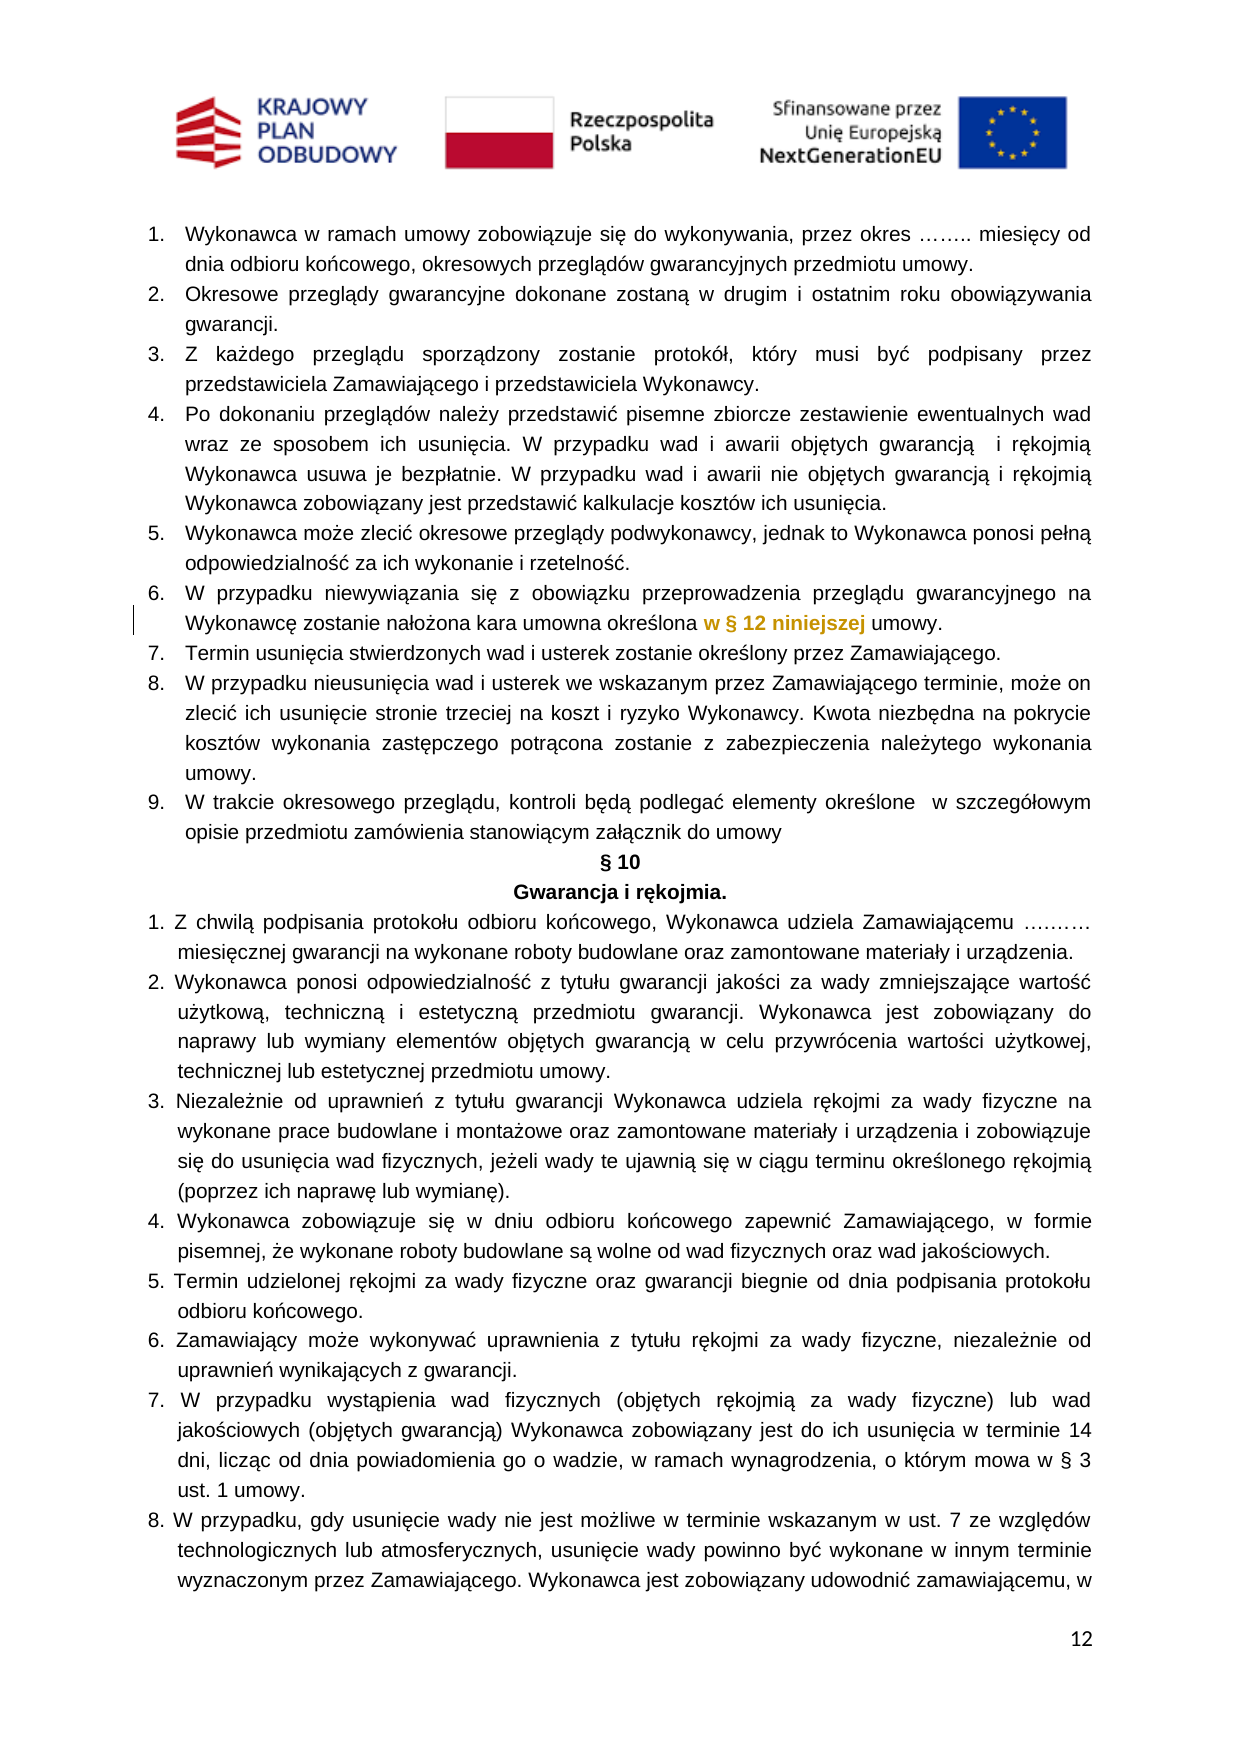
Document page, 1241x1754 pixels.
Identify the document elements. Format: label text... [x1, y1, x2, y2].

text 6. Zamawiający może wykonywać uprawnienia z tytułu rękojmi za wady fizyczne, niezależnie od uprawnień wynikających z gwarancji. [148, 1328, 1093, 1382]
text 1. Z chwilą podpisania protokołu odbioru końcowego, Wykonawca udziela Zamawiającemu ….…… miesięcznej gwarancji na wykonane roboty budowlane oraz zamontowane materiały i urządzenia. [148, 910, 1093, 964]
list W przypadku niewywiązania się z obowiązku przeprowadzenia przeglądu gwarancyjnego na Wykonawcę zostanie nałożona kara umowna określona w § 12 niniejszej umowy. [148, 581, 1093, 635]
text Gwarancja i rękojmia. [148, 880, 1093, 904]
list Z każdego przeglądu sporządzony zostanie protokół, który musi być podpisany przez przedstawiciela Zamawiającego i przedstawiciela Wykonawcy. [148, 342, 1093, 396]
text 2. Wykonawca ponosi odpowiedzialność z tytułu gwarancji jakości za wady zmniejszające wartość użytkową, techniczną i estetyczną przedmiotu gwarancji. Wykonawca jest zobowiązany do naprawy lub wymiany elementów objętych gwarancją w celu przywrócenia wartości użytkowej, technicznej lub estetycznej przedmiotu umowy. [148, 969, 1093, 1083]
list Termin usunięcia stwierdzonych wad i usterek zostanie określony przez Zamawiającego. [148, 641, 1093, 665]
list W trakcie okresowego przeglądu, kontroli będą podlegać elementy określone w szczegółowym opisie przedmiotu zamówienia stanowiącym załącznik do umowy [148, 790, 1093, 844]
list Wykonawca w ramach umowy zobowiązuje się do wykonywania, przez okres …….. miesięcy od dnia odbioru końcowego, okresowych przeglądów gwarancyjnych przedmiotu umowy. [148, 222, 1093, 276]
list W przypadku nieusunięcia wad i usterek we wskazanym przez Zamawiającego terminie, może on zlecić ich usunięcie stronie trzeciej na koszt i ryzyko Wykonawcy. Kwota niezbędna na pokrycie kosztów wykonania zastępczego potrącona zostanie z zabezpieczenia należytego wykonania umowy. [148, 671, 1093, 784]
text 5. Termin udzielonej rękojmi za wady fizyczne oraz gwarancji biegnie od dnia podpisania protokołu odbioru końcowego. [148, 1268, 1093, 1322]
list Wykonawca może zlecić okresowe przeglądy podwykonawcy, jednak to Wykonawca ponosi pełną odpowiedzialność za ich wykonanie i rzetelność. [148, 521, 1093, 575]
text 3. Niezależnie od uprawnień z tytułu gwarancji Wykonawca udziela rękojmi za wady fizyczne na wykonane prace budowlane i montażowe oraz zamontowane materiały i urządzenia i zobowiązuje się do usunięcia wad fizycznych, jeżeli wady te ujawnią się w ciągu terminu określonego rękojmią (poprzez ich naprawę lub wymianę). [148, 1089, 1093, 1203]
text 4. Wykonawca zobowiązuje się w dniu odbioru końcowego zapewnić Zamawiającego, w formie pisemnej, że wykonane roboty budowlane są wolne od wad fizycznych oraz wad jakościowych. [148, 1209, 1093, 1263]
text § 10 [148, 850, 1093, 874]
list Okresowe przeglądy gwarancyjne dokonane zostaną w drugim i ostatnim roku obowiązywania gwarancji. [148, 282, 1093, 336]
list Po dokonaniu przeglądów należy przedstawić pisemne zbiorcze zestawienie ewentualnych wad wraz ze sposobem ich usunięcia. W przypadku wad i awarii objętych gwarancją i rękojmią Wykonawca usuwa je bezpłatnie. W przypadku wad i awarii nie objętych gwarancją i rękojmią Wykonawca zobowiązany jest przedstawić kalkulacje kosztów ich usunięcia. [148, 402, 1093, 515]
text 7. W przypadku wystąpienia wad fizycznych (objętych rękojmią za wady fizyczne) lub wad jakościowych (objętych gwarancją) Wykonawca zobowiązany jest do ich usunięcia w terminie 14 dni, licząc od dnia powiadomienia go o wadzie, w ramach wynagrodzenia, o którym mowa w § 3 ust. 1 umowy. [148, 1388, 1093, 1502]
picture [153, 73, 1091, 193]
